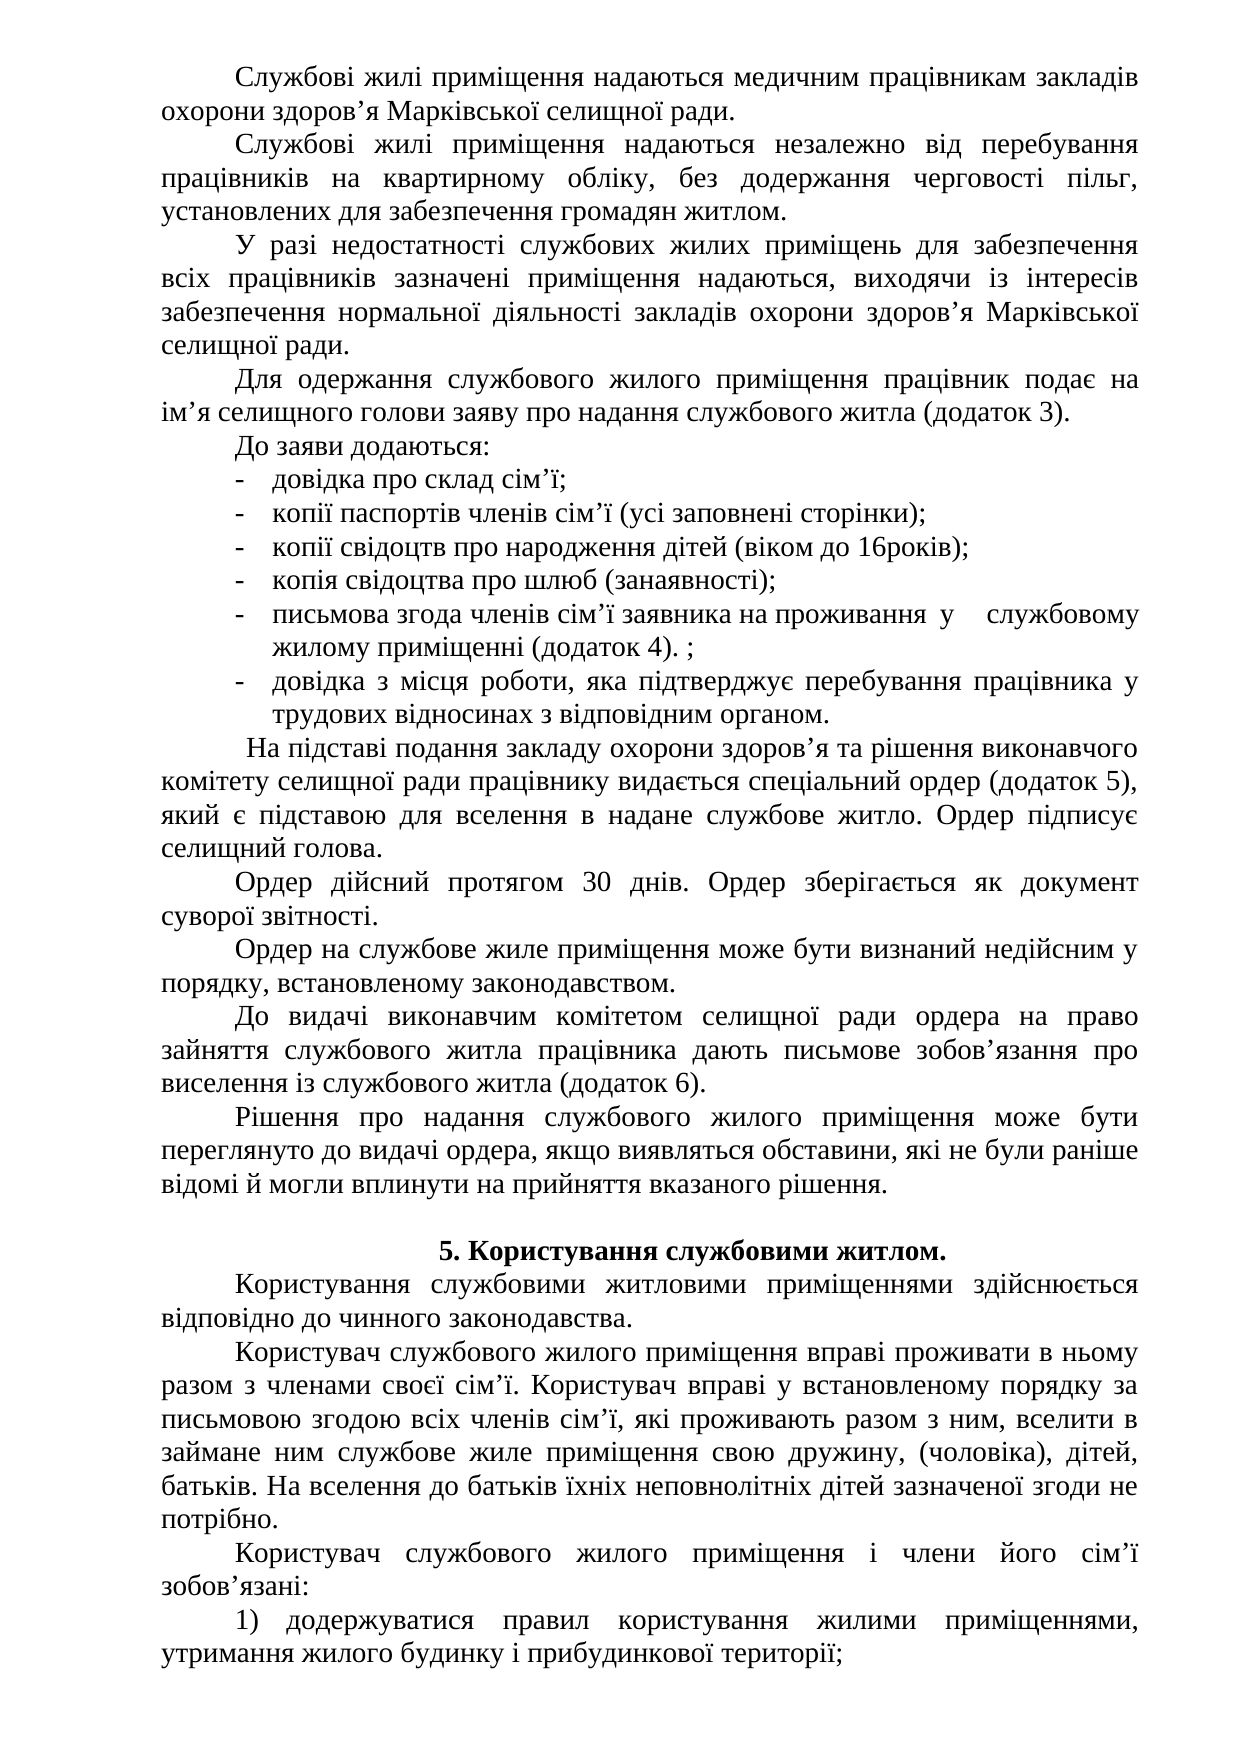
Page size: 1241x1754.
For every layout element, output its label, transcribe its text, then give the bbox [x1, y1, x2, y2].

text До заяви додаються: [234, 428, 1151, 462]
text Службові жилі приміщення надаються незалежно від перебування працівників на квартирному обліку, без додержання черговості пільг, установлених для забезпечення громадян житлом. [161, 126, 1139, 227]
text Для одержання службового жилого приміщення працівник подає на ім’я селищного голови заяву про надання службового житла (додаток 3). [161, 361, 1140, 428]
list додержуватися правил користування жилими приміщеннями, утримання жилого будинку і прибудинкової території; [161, 1602, 1139, 1669]
text Ордер на службове жиле приміщення може бути визнаний недійсним у порядку, встановленому законодавством. [161, 931, 1139, 998]
text Користувач службового жилого приміщення і члени його сім’ї зобов’язані: [161, 1535, 1139, 1602]
list письмова згода членів сім’ї заявника на проживання у службовому жилому приміщенні (додаток 4). ; [234, 596, 1139, 663]
text Користування службовими житловими приміщеннями здійснюється відповідно до чинного законодавства. [161, 1267, 1139, 1334]
subtitle Користування службовими житлом. [234, 1233, 1151, 1267]
text Службові жилі приміщення надаються медичним працівникам закладів охорони здоров’я Марківської селищної ради. [161, 59, 1140, 126]
text До видачі виконавчим комітетом селищної ради ордера на право зайняття службового житла працівника дають письмове зобов’язання про виселення із службового житла (додаток 6). [161, 998, 1139, 1099]
text Ордер дійсний протягом 30 днів. Ордер зберігається як документ суворої звітності. [161, 864, 1139, 931]
text Рішення про надання службового жилого приміщення може бути переглянуто до видачі ордера, якщо виявляться обставини, які не були раніше відомі й могли вплинути на прийняття вказаного рішення. [161, 1099, 1139, 1199]
list довідка з місця роботи, яка підтверджує перебування працівника у трудових відносинах з відповідним органом. [234, 663, 1140, 730]
list копія свідоцтва про шлюб (занаявності); [234, 562, 1151, 596]
text Користувач службового жилого приміщення вправі проживати в ньому разом з членами своєї сім’ї. Користувач вправі у встановленому порядку за письмовою згодою всіх членів сім’ї, які проживають разом з ним, вселити в займане ним службове жиле приміщення свою дружину, (чоловіка), дітей, батьків. На вселення до батьків їхніх неповнолітніх дітей зазначеної згоди не потрібно. [161, 1334, 1139, 1535]
list копії паспортів членів сім’ї (усі заповнені сторінки); [234, 495, 1151, 529]
list довідка про склад сім’ї; [234, 462, 1151, 495]
list копії свідоцтв про народження дітей (віком до 16років); [234, 529, 1151, 562]
text На підставі подання закладу охорони здоров’я та рішення виконавчого комітету селищної ради працівнику видається спеціальний ордер (додаток 5), який є підставою для вселення в надане службове житло. Ордер підписує селищний голова. [161, 730, 1139, 864]
text У разі недостатності службових жилих приміщень для забезпечення всіх працівників зазначені приміщення надаються, виходячи із інтересів забезпечення нормальної діяльності закладів охорони здоров’я Марківської селищної ради. [161, 227, 1139, 361]
